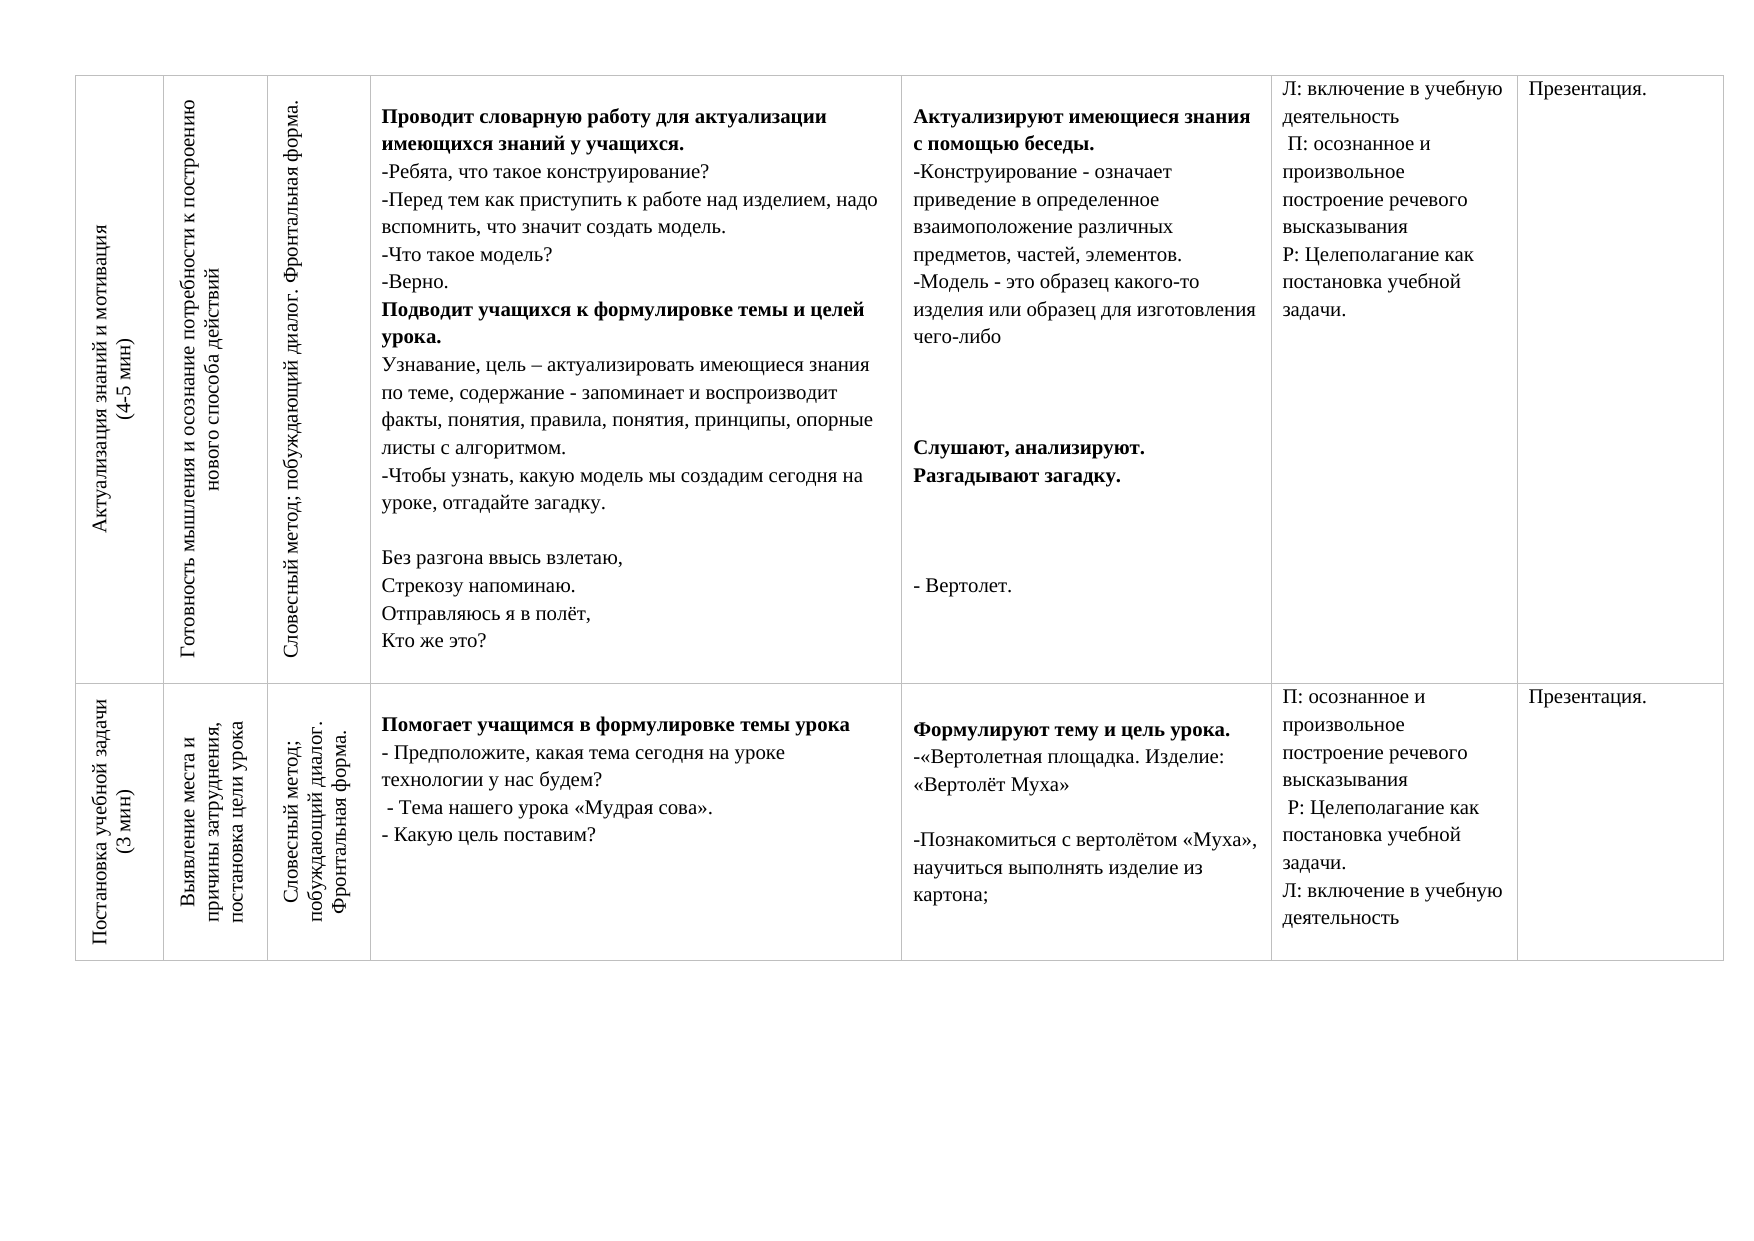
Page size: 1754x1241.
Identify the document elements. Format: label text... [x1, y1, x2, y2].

table_cell Проводит словарную работу для актуализации имеющихся знаний у учащихся. -Ребята, что такое конструирование? -Перед тем как приступить к работе над изделием, надо вспомнить, что значит создать модель. -Что такое модель? -Верно. Подводит учащихся к формулировке темы и целей урока. Узнавание, цель – актуализировать имеющиеся знания по теме, содержание - запоминает и воспроизводит факты, понятия, правила, понятия, принципы, опорные листы с алгоритмом. -Чтобы узнать, какую модель мы создадим сегодня на уроке, отгадайте загадку. Без разгона ввысь взлетаю, Стрекозу напоминаю. Отправляюсь я в полёт, Кто же это? [371, 76, 901, 683]
table_cell Словесный метод; побуждающий диалог. Фронтальная форма. [268, 684, 370, 960]
table_cell Л: включение в учебную деятельность П: осознанное и произвольное построение речевого высказывания Р: Целеполагание как постановка учебной задачи. [1272, 76, 1517, 683]
table_cell Постановка учебной задачи (3 мин) [76, 684, 163, 960]
table_cell Актуализируют имеющиеся знания с помощью беседы. -Конструирование - означает приведение в определенное взаимоположение различных предметов, частей, элементов. -Модель - это образец какого-то изделия или образец для изготовления чего-либо Слушают, анализируют. Разгадывают загадку. - Вертолет. [902, 76, 1271, 683]
table_cell Актуализация знаний и мотивация (4-5 мин) [76, 76, 163, 683]
table_cell Словесный метод; побуждающий диалог. Фронтальная форма. [268, 76, 370, 683]
table_cell П: осознанное и произвольное построение речевого высказывания Р: Целеполагание как постановка учебной задачи. Л: включение в учебную деятельность [1272, 684, 1517, 960]
table_cell Помогает учащимся в формулировке темы урока - Предположите, какая тема сегодня на уроке технологии у нас будем? - Тема нашего урока «Мудрая сова». - Какую цель поставим? [371, 684, 901, 960]
table_cell Выявление места и причины затруднения, постановка цели урока [164, 684, 267, 960]
table_cell Готовность мышления и осознание потребности к построению нового способа действий [164, 76, 267, 683]
table_cell Презентация. [1518, 684, 1723, 960]
table_cell Презентация. [1518, 76, 1723, 683]
table_cell Формулируют тему и цель урока. -«Вертолетная площадка. Изделие: «Вертолёт Муха» -Познакомиться с вертолётом «Муха», научиться выполнять изделие из картона; [902, 684, 1271, 960]
